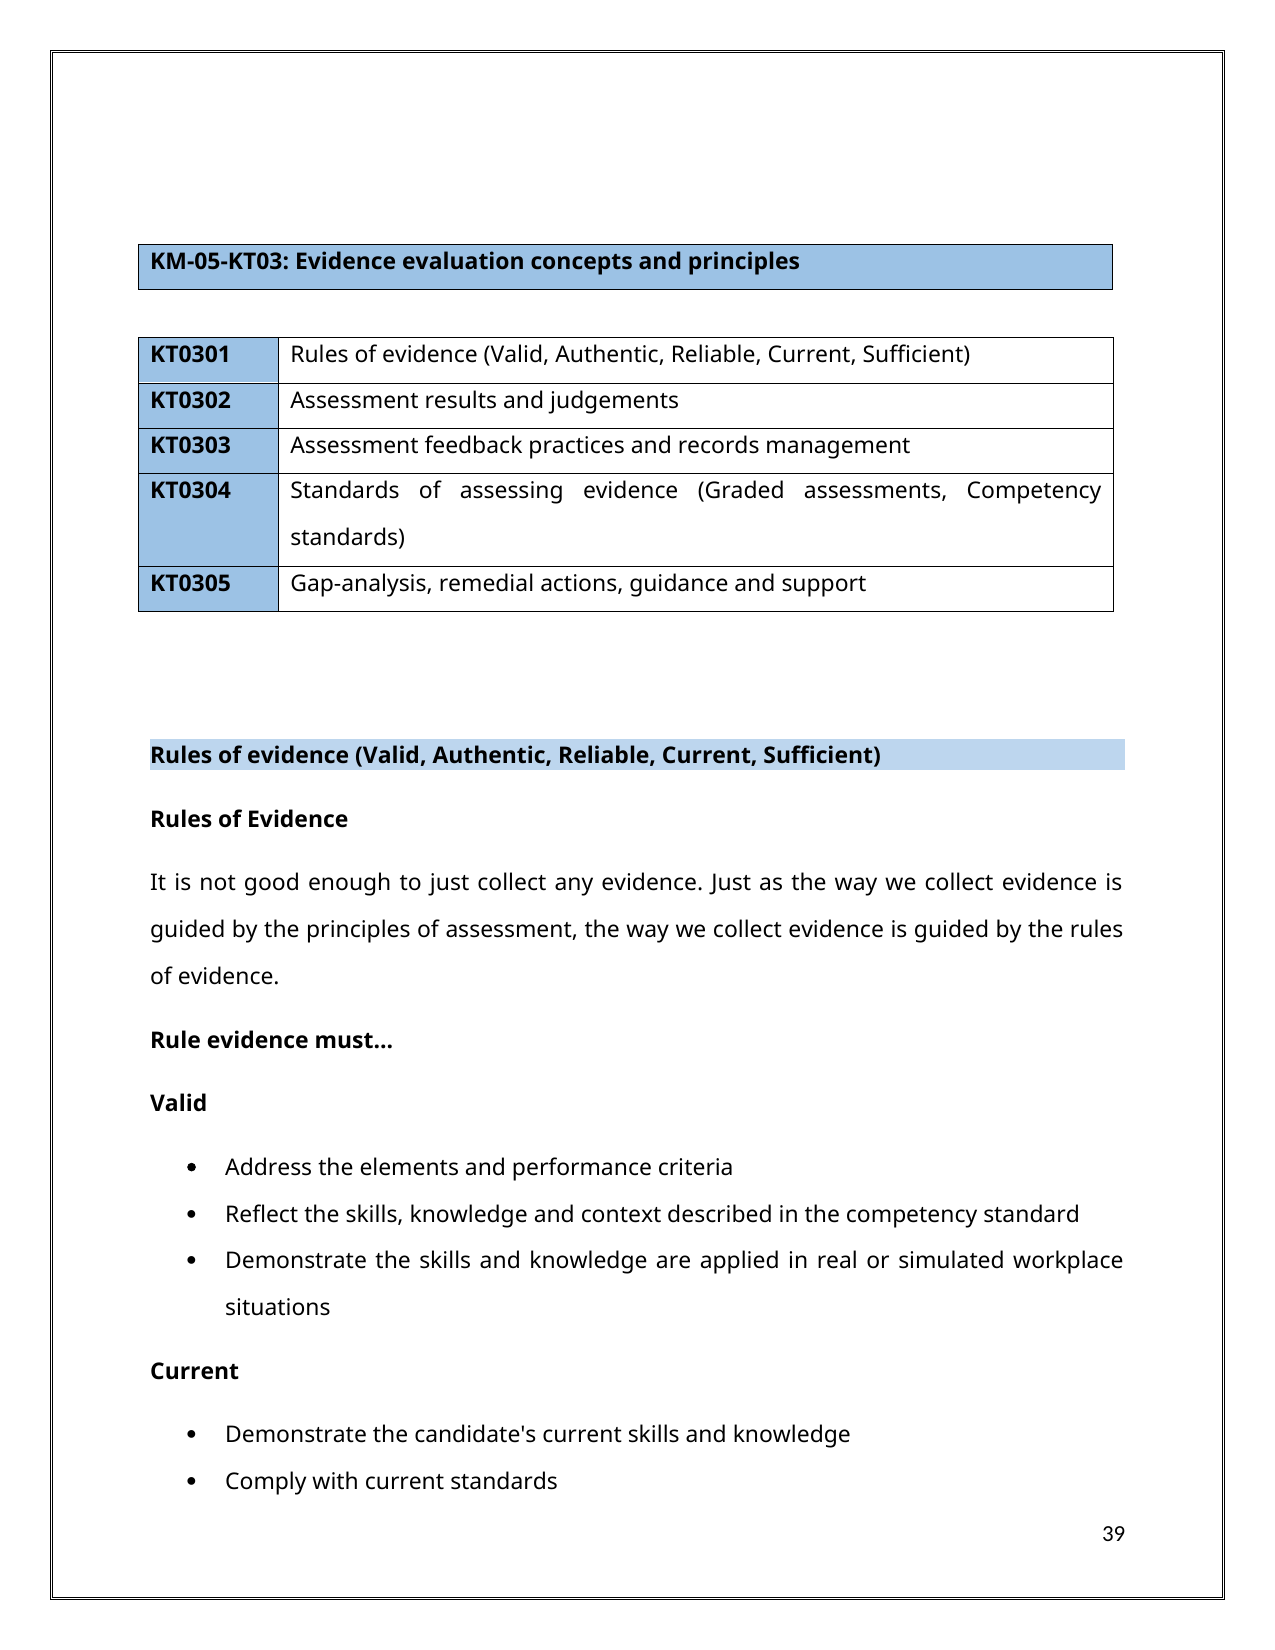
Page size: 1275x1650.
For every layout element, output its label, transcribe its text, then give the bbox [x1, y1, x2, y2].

table_cell KT0305 [139, 567, 278, 611]
table_cell KT0303 [139, 429, 278, 473]
table_header Rules of evidence (Valid, Authentic, Reliable, Current, Sufficient) [279, 338, 1113, 382]
text Rules of Evidence [150, 803, 1125, 834]
list Demonstrate the candidate's current skills and knowledge [187, 1418, 1125, 1449]
table_cell Gap-analysis, remedial actions, guidance and support [279, 567, 1113, 611]
list Comply with current standards [187, 1465, 1125, 1496]
table_cell Standards of assessing evidence (Graded assessments, Competency standards) [279, 474, 1113, 566]
list Address the elements and performance criteria [187, 1151, 1125, 1182]
text Rule evidence must... [150, 1023, 1125, 1055]
table_cell Assessment feedback practices and records management [279, 429, 1113, 473]
text Current [150, 1355, 1125, 1386]
table_header KT0301 [139, 338, 278, 382]
text It is not good enough to just collect any evidence. Just as the way we collect evidence is guided by the principles of assessment, the way we collect evidence is guided by the rules of evidence. [150, 866, 1125, 991]
table_cell KT0304 [139, 474, 278, 566]
table_header KM-05-KT03: Evidence evaluation concepts and principles [139, 245, 1112, 289]
list Reflect the skills, knowledge and context described in the competency standard [187, 1197, 1125, 1229]
table_cell Assessment results and judgements [279, 384, 1113, 428]
list Demonstrate the skills and knowledge are applied in real or simulated workplace situations [187, 1244, 1125, 1322]
table_cell KT0302 [139, 384, 278, 428]
text Rules of evidence (Valid, Authentic, Reliable, Current, Sufficient) [150, 739, 1125, 770]
text Valid [150, 1087, 1125, 1118]
